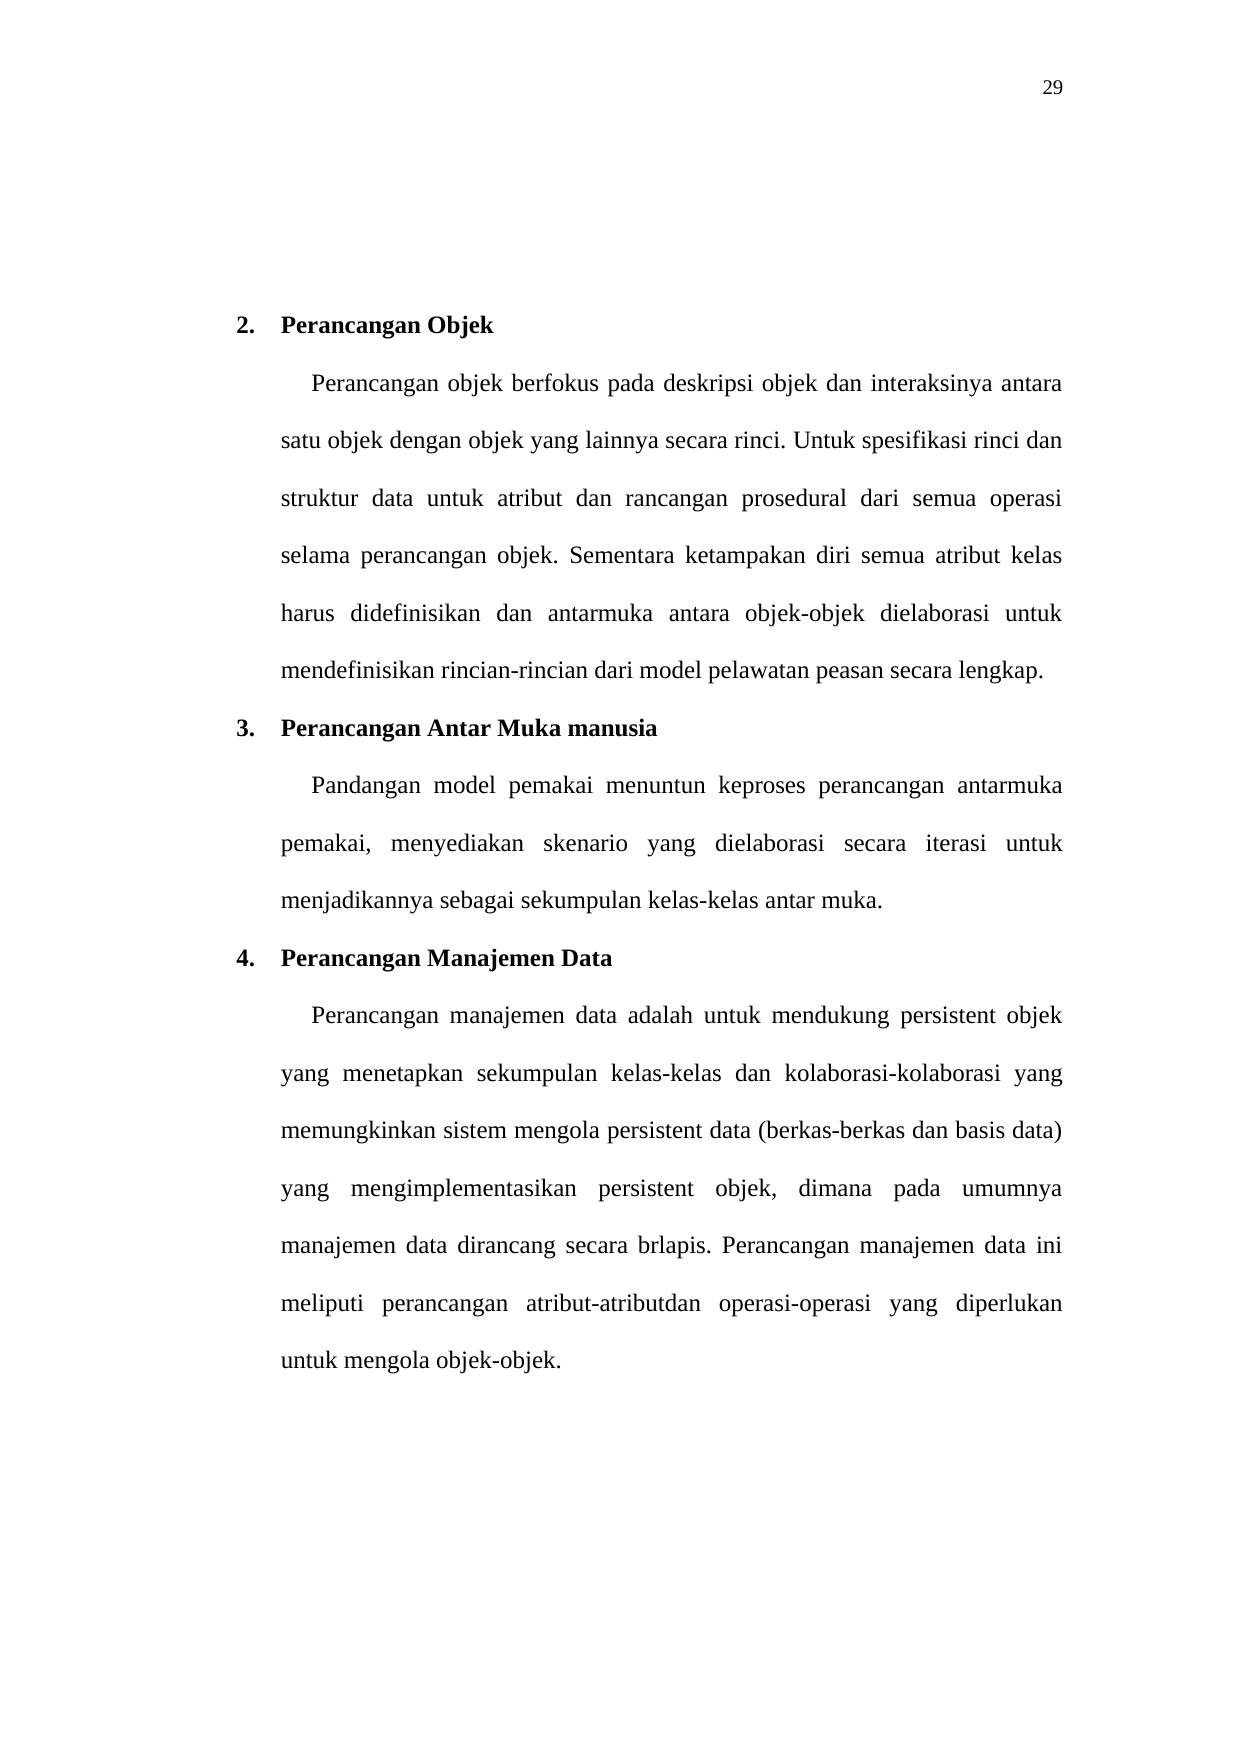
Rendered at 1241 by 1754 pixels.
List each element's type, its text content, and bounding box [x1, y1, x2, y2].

list Perancangan manajemen data adalah untuk mendukung persistent objek yang menetapkan sekumpulan kelas-kelas dan kolaborasi-kolaborasi yang memungkinkan sistem mengola persistent data (berkas-berkas dan basis data) yang mengimplementasikan persistent objek, dimana pada umumnya manajemen data dirancang secara brlapis. Perancangan manajemen data ini meliputi perancangan atribut-atributdan operasi-operasi yang diperlukan untuk mengola objek-objek. [281, 1000, 1063, 1374]
list Perancangan Antar Muka manusia [236, 713, 1063, 742]
list Perancangan objek berfokus pada deskripsi objek dan interaksinya antara satu objek dengan objek yang lainnya secara rinci. Untuk spesifikasi rinci dan struktur data untuk atribut dan rancangan prosedural dari semua operasi selama perancangan objek. Sementara ketampakan diri semua atribut kelas harus didefinisikan dan antarmuka antara objek-objek dielaborasi untuk mendefinisikan rincian-rincian dari model pelawatan peasan secara lengkap. [281, 368, 1063, 684]
list Pandangan model pemakai menuntun keproses perancangan antarmuka pemakai, menyediakan skenario yang dielaborasi secara iterasi untuk menjadikannya sebagai sekumpulan kelas-kelas antar muka. [281, 770, 1063, 914]
list Perancangan Manajemen Data [236, 943, 1063, 972]
list Perancangan Objek [236, 310, 1063, 339]
